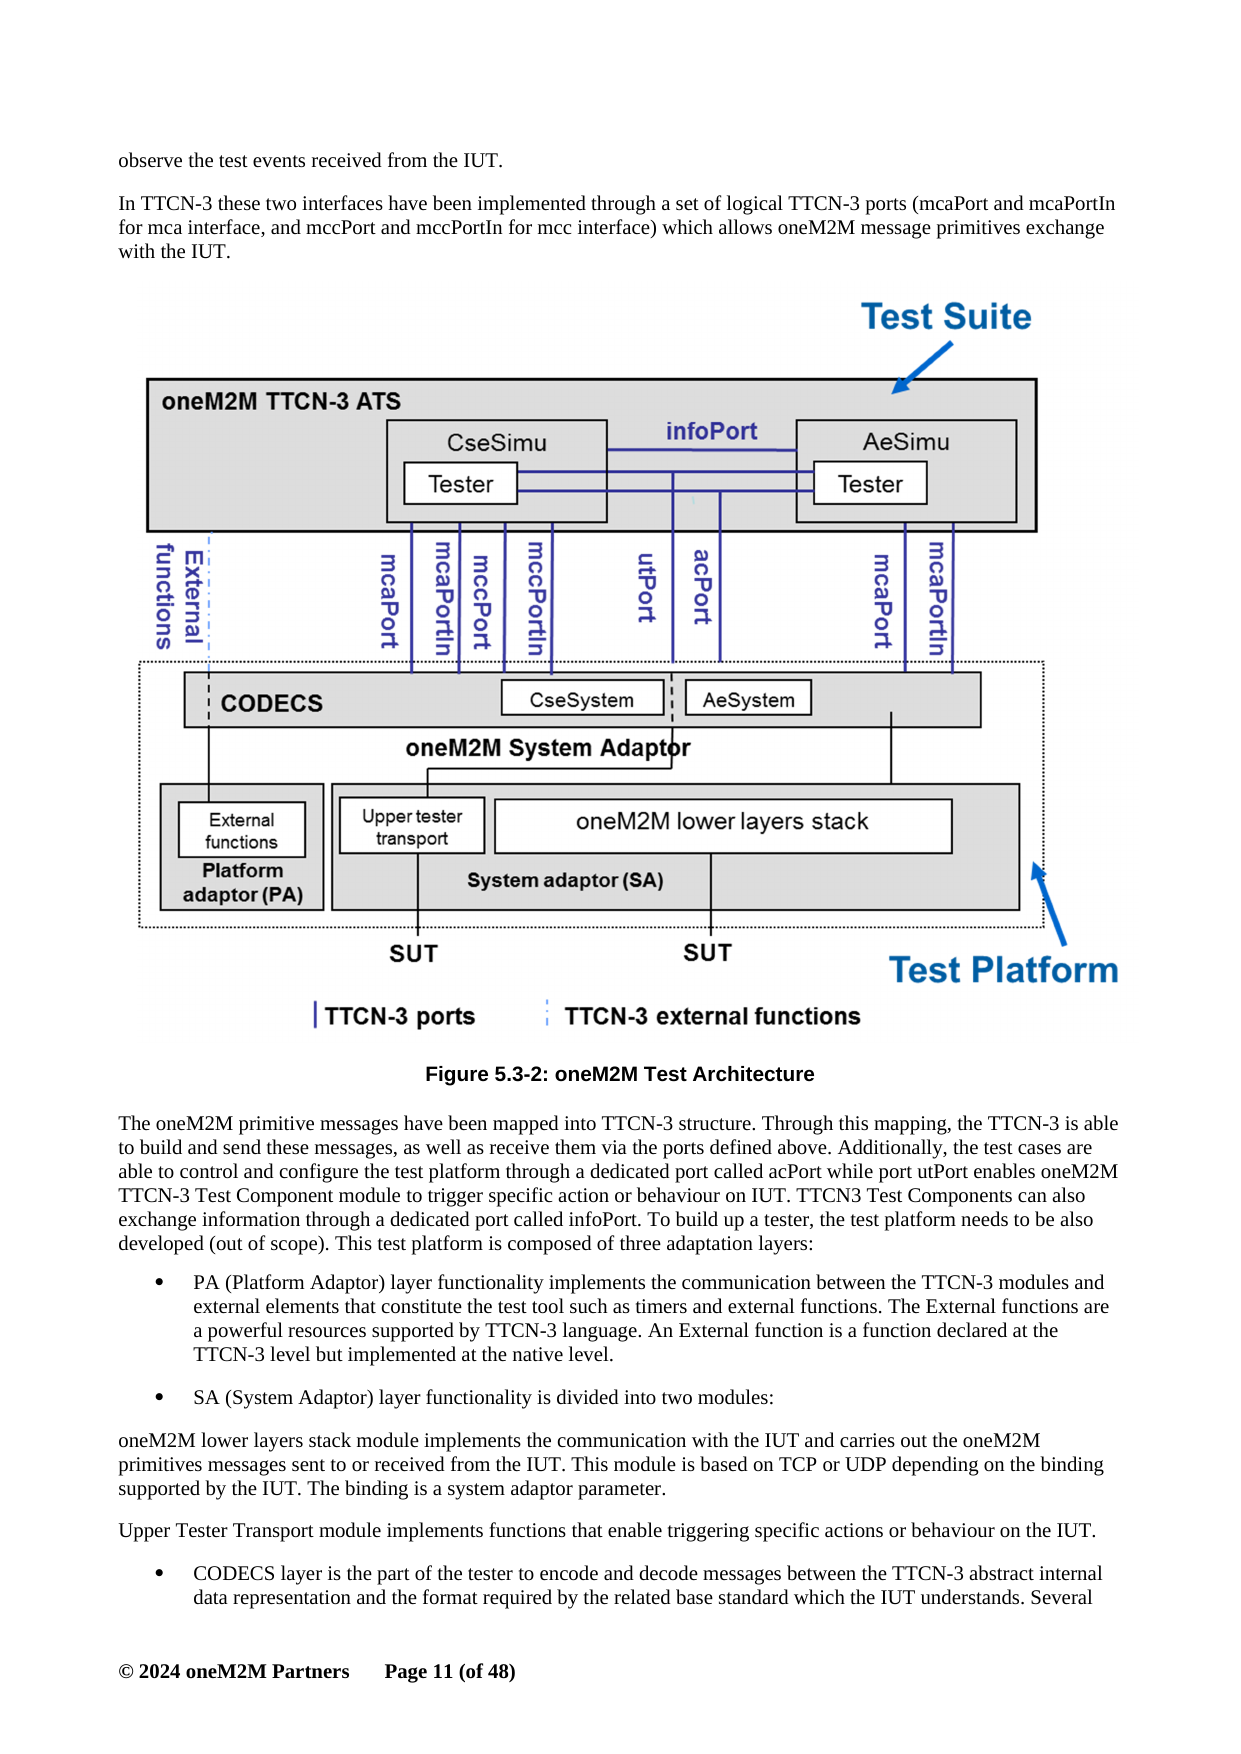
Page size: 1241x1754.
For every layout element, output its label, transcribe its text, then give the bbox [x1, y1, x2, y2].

list PA (Platform Adaptor) layer functionality implements the communication between the TTCN-3 modules and external elements that constitute the test tool such as timers and external functions. The External functions are a powerful resources supported by TTCN-3 language. An External function is a function declared at the TTCN-3 level but implemented at the native level. [156, 1270, 1122, 1366]
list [156, 1561, 1122, 1609]
picture [137, 281, 1139, 1043]
text Figure 5.3-2: oneM2M Test Architecture [118, 1062, 1122, 1086]
list SA (System Adaptor) layer functionality is divided into two modules: [156, 1385, 1122, 1409]
text The oneM2M primitive messages have been mapped into TTCN-3 structure. Through this mapping, the TTCN-3 is able to build and send these messages, as well as receive them via the ports defined above. Additionally, the test cases are able to control and configure the test platform through a dedicated port called acPort while port utPort enables oneM2M TTCN-3 Test Component module to trigger specific action or behaviour on IUT. TTCN3 Test Components can also exchange information through a dedicated port called infoPort. To build up a tester, the test platform needs to be also developed (out of scope). This test platform is composed of three adaptation layers: [118, 1111, 1122, 1255]
